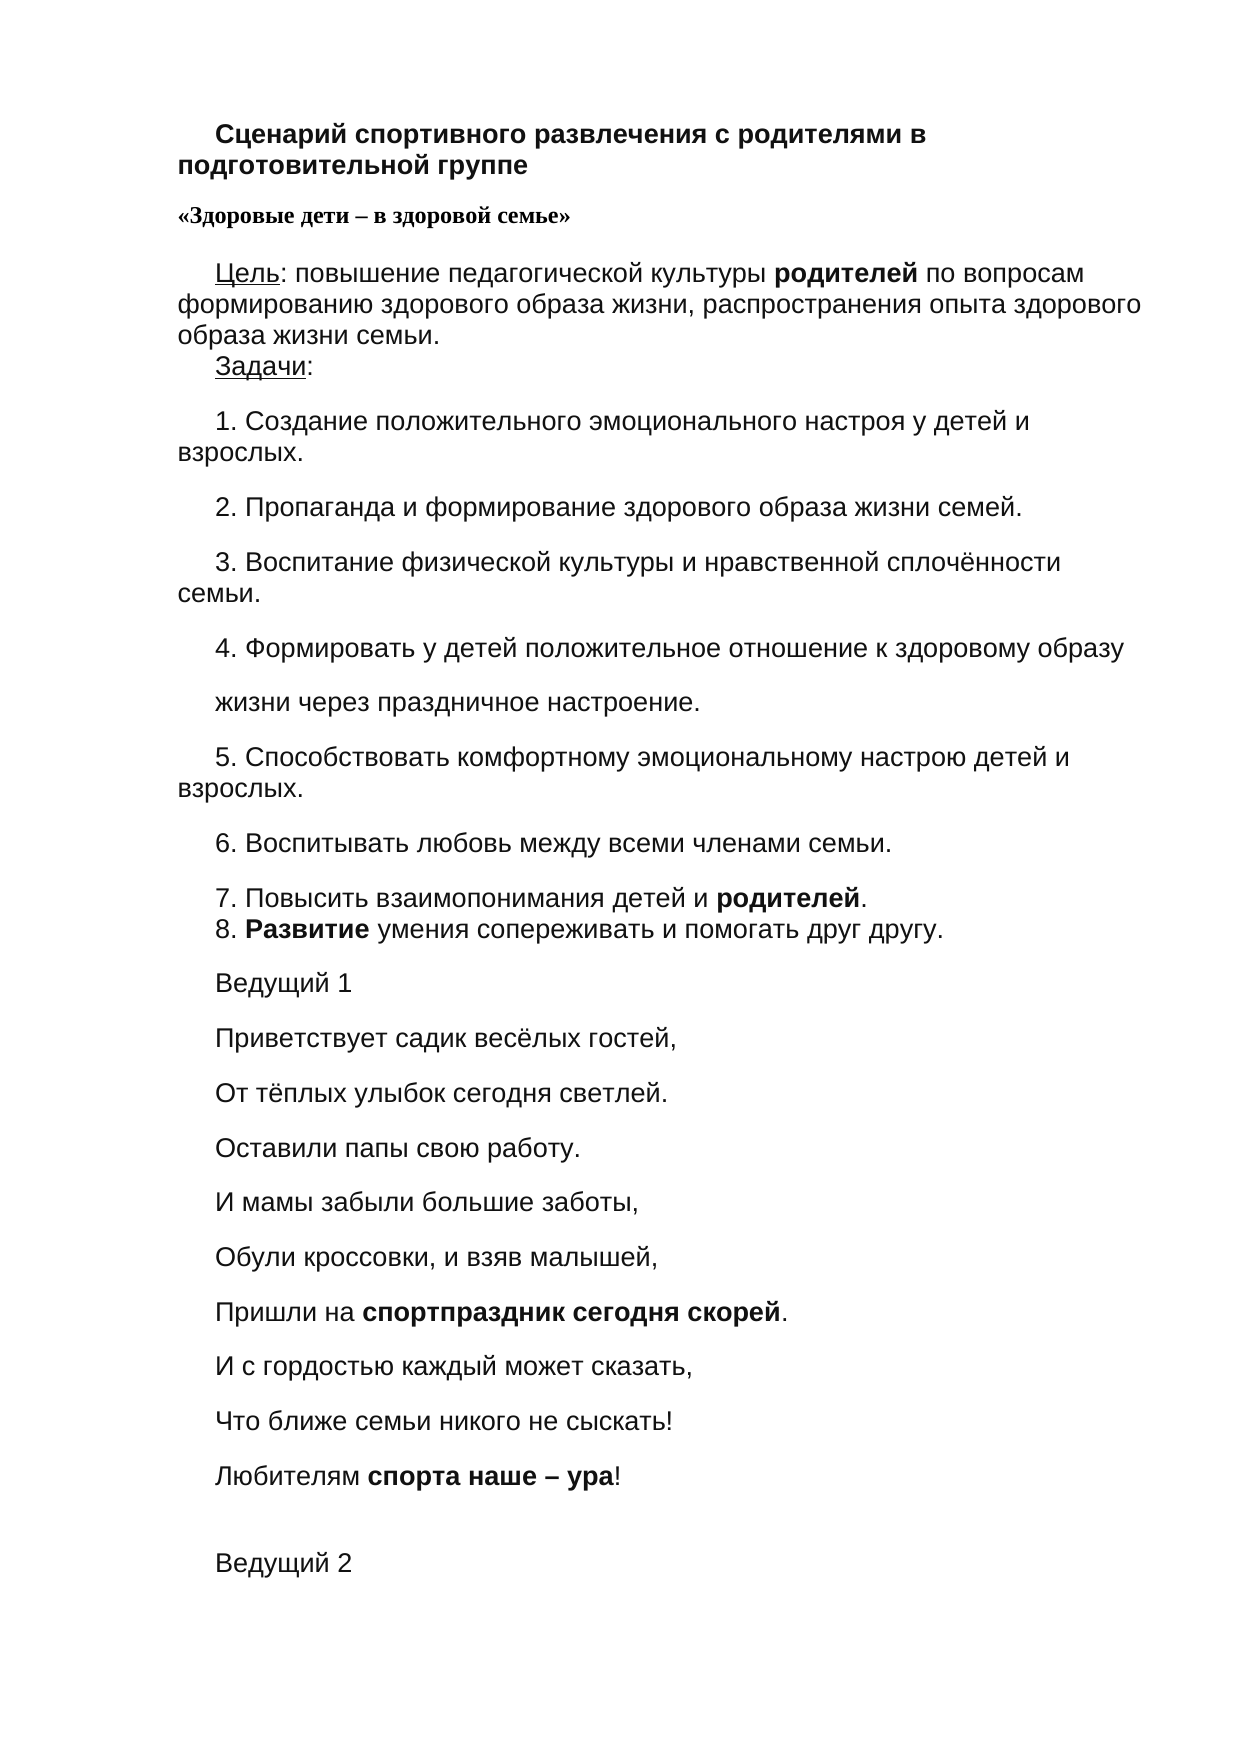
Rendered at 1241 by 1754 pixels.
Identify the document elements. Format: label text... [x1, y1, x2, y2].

text Задачи: [177, 350, 1152, 382]
text Ведущий 2 [177, 1547, 1152, 1578]
text 7. Повысить взаимопонимания детей и родителей. [177, 882, 1152, 913]
text Цель: повышение педагогической культуры родителей по вопросам формированию здорового образа жизни, распространения опыта здорового образа жизни семьи. [177, 257, 1152, 350]
text Оставили папы свою работу. [177, 1132, 1152, 1163]
text Любителям спорта наше – ура! [177, 1460, 1152, 1491]
text жизни через праздничное настроение. [177, 686, 1152, 717]
text 6. Воспитывать любовь между всеми членами семьи. [177, 827, 1152, 858]
text «Здоровые дети – в здоровой семье» [177, 181, 1152, 228]
text И с гордостью каждый может сказать, [177, 1350, 1152, 1382]
text 3. Воспитание физической культуры и нравственной сплочённости семьи. [177, 546, 1152, 608]
text 8. Развитие умения сопереживать и помогать друг другу. [177, 913, 1152, 944]
text 1. Создание положительного эмоционального настроя у детей и взрослых. [177, 405, 1152, 467]
text 4. Формировать у детей положительное отношение к здоровому образу [177, 632, 1152, 663]
text Обули кроссовки, и взяв малышей, [177, 1241, 1152, 1272]
text Пришли на спортпраздник сегодня скорей. [177, 1296, 1152, 1327]
text 5. Способствовать комфортному эмоциональному настрою детей и взрослых. [177, 741, 1152, 803]
text Что ближе семьи никого не сыскать! [177, 1405, 1152, 1436]
text Приветствует садик весёлых гостей, [177, 1022, 1152, 1053]
text 2. Пропаганда и формирование здорового образа жизни семей. [177, 491, 1152, 522]
text Сценарий спортивного развлечения с родителями в подготовительной группе [177, 118, 1152, 181]
text И мамы забыли большие заботы, [177, 1186, 1152, 1217]
text Ведущий 1 [177, 967, 1152, 999]
text От тёплых улыбок сегодня светлей. [177, 1077, 1152, 1108]
